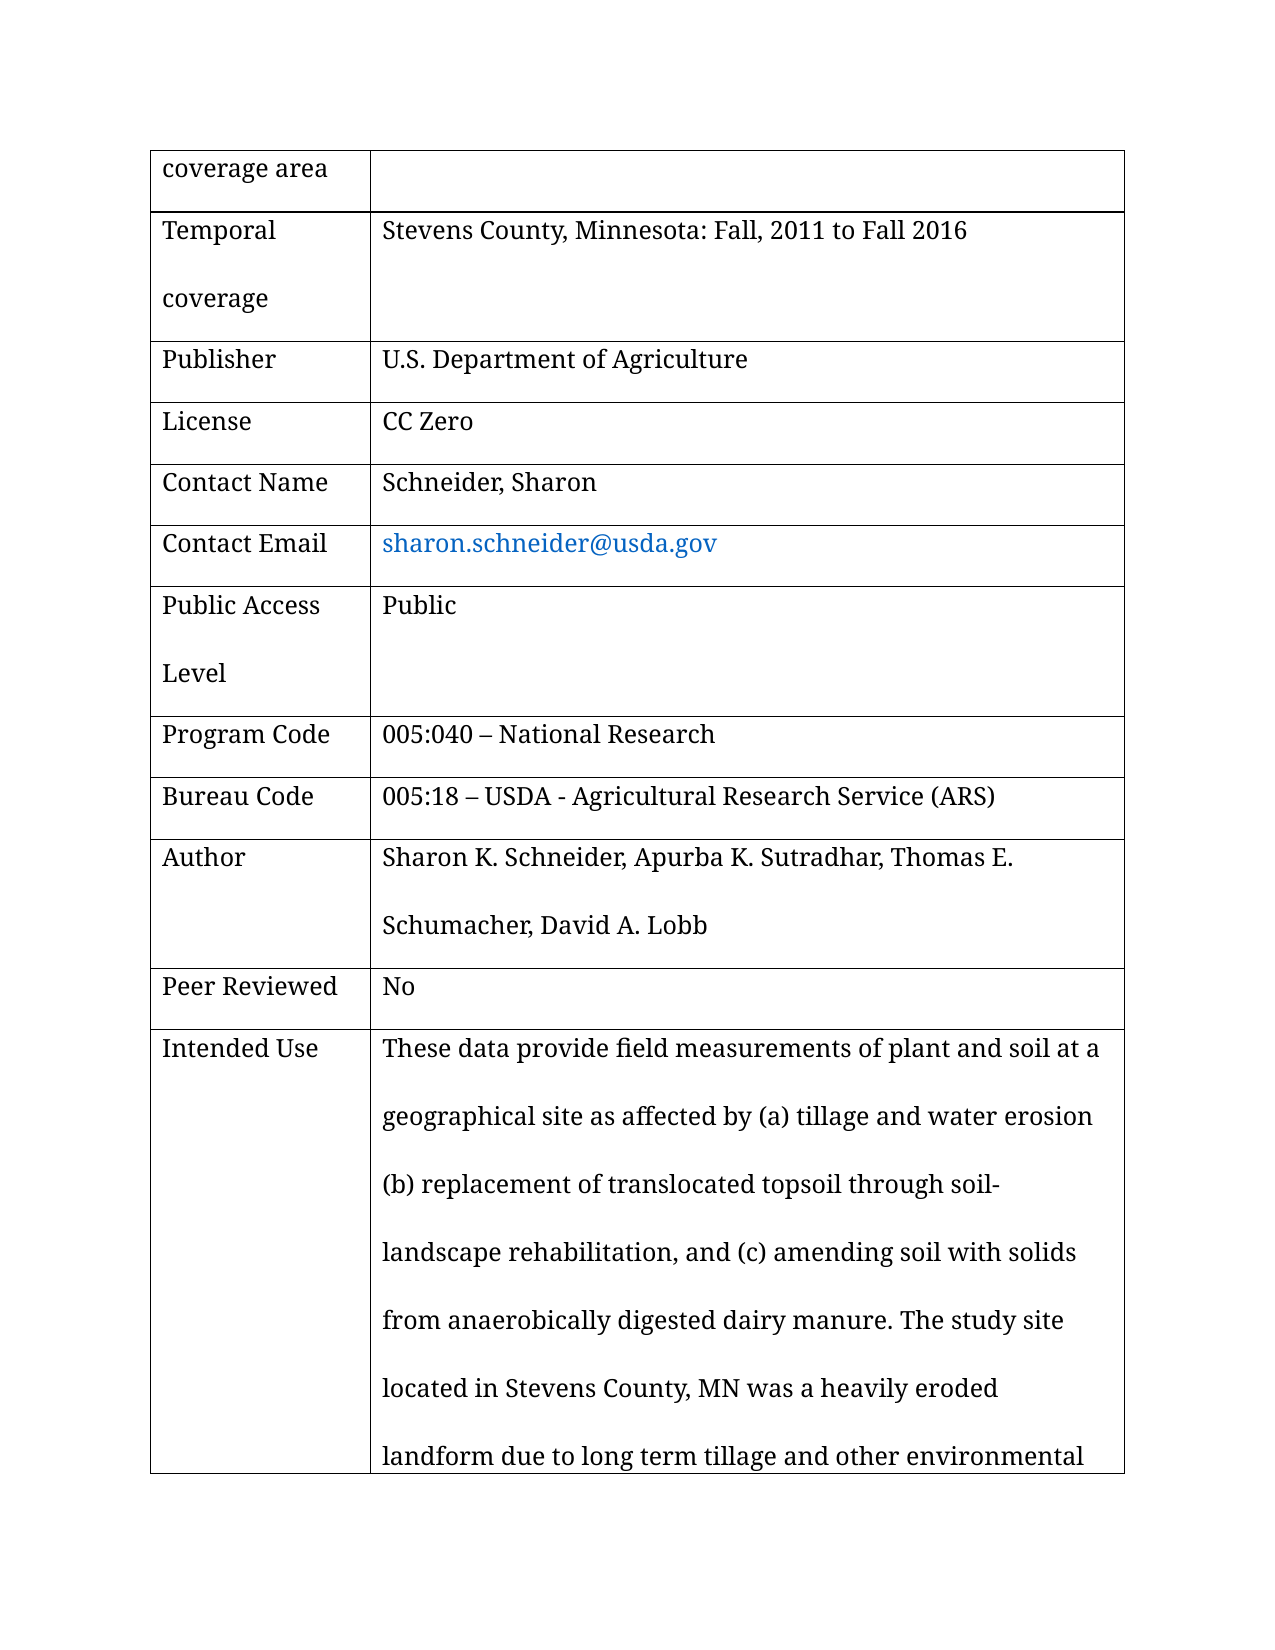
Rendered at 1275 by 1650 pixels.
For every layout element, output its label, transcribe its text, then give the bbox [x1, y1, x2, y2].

table_cell Peer Reviewed [151, 969, 370, 1029]
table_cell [371, 151, 1124, 211]
table_cell Author [151, 840, 370, 968]
table_cell 005:040 – National Research [371, 717, 1124, 777]
table_cell Sharon K. Schneider, Apurba K. Sutradhar, Thomas E. Schumacher, David A. Lobb [371, 840, 1124, 968]
table_cell License [151, 403, 370, 463]
table_cell Stevens County, Minnesota: Fall, 2011 to Fall 2016 [371, 213, 1124, 341]
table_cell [371, 1030, 1124, 1473]
table_cell Program Code [151, 717, 370, 777]
table_cell Schneider, Sharon [371, 465, 1124, 525]
table_cell Intended Use [151, 1030, 370, 1473]
table_cell Publisher [151, 342, 370, 402]
table_cell Temporal coverage [151, 213, 370, 341]
table_cell U.S. Department of Agriculture [371, 342, 1124, 402]
table_cell Contact Name [151, 465, 370, 525]
table_cell Public [371, 587, 1124, 716]
table_cell Bureau Code [151, 778, 370, 838]
table_cell sharon.schneider@usda.gov [371, 526, 1124, 586]
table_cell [151, 151, 370, 211]
table_cell 005:18 – USDA - Agricultural Research Service (ARS) [371, 778, 1124, 838]
table_cell Contact Email [151, 526, 370, 586]
table_cell CC Zero [371, 403, 1124, 463]
table_cell No [371, 969, 1124, 1029]
table_cell Public Access Level [151, 587, 370, 716]
